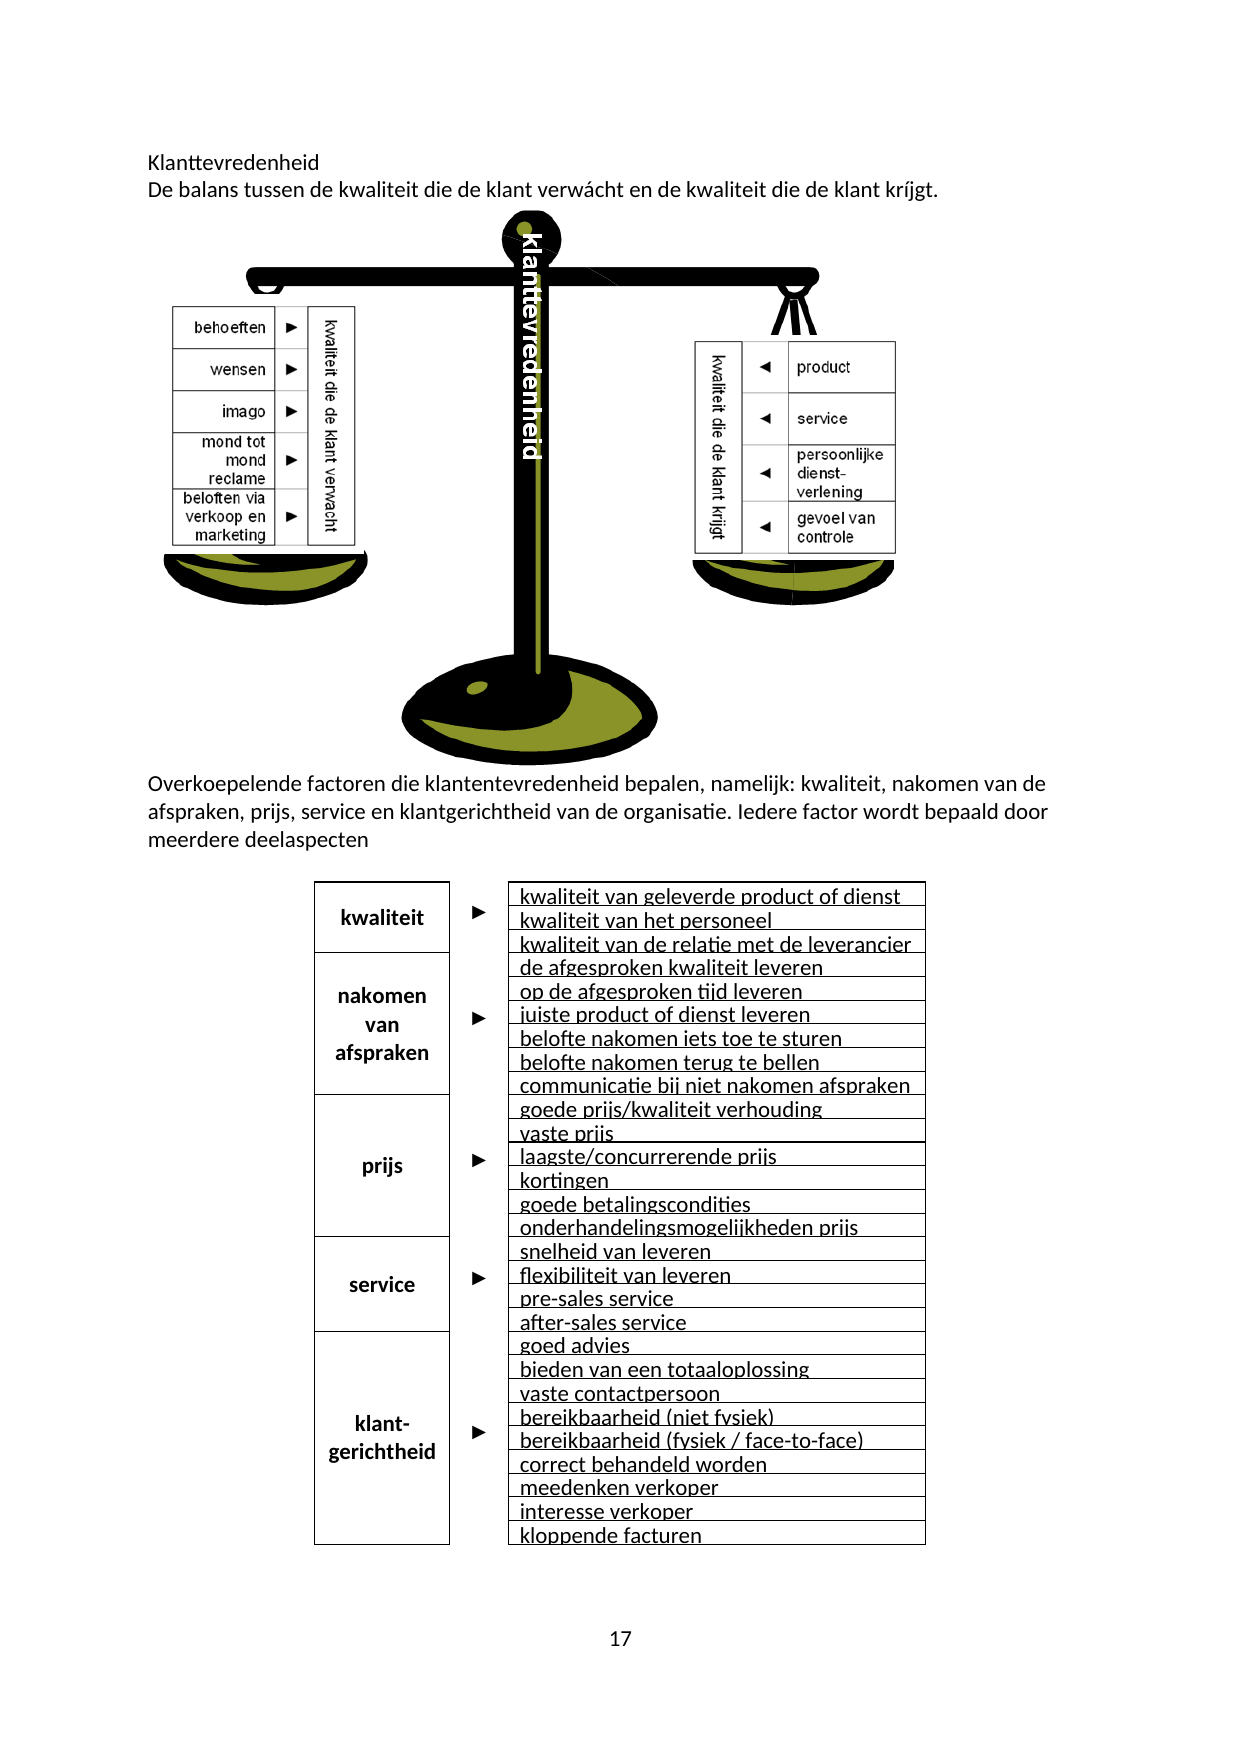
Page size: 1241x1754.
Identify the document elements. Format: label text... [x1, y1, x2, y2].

table_cell nakomen van afspraken [315, 953, 449, 1094]
table_cell vaste contactpersoon [509, 1379, 925, 1402]
table_cell service [315, 1237, 449, 1331]
table_cell correct behandeld worden [509, 1450, 925, 1472]
table_cell communicatie bij niet nakomen afspraken [509, 1072, 925, 1094]
table_cell juiste product of dienst leveren [509, 1001, 925, 1023]
table_cell pre-sales service [509, 1284, 925, 1307]
table_cell op de afgesproken tijd leveren [509, 977, 925, 999]
text Overkoepelende factoren die klantentevredenheid bepalen, namelijk: kwaliteit, nakomen van de afspraken, prijs, service en klantgerichtheid van de organisatie. Iedere factor wordt bepaald door meerdere deelaspecten [148, 769, 1093, 853]
table_cell belofte nakomen iets toe te sturen [509, 1024, 925, 1047]
table_cell after-sales service [509, 1308, 925, 1331]
table_header ► [450, 881, 508, 952]
table_cell goed advies [509, 1332, 925, 1354]
table_cell belofte nakomen terug te bellen [509, 1048, 925, 1071]
table_cell prijs [315, 1095, 449, 1236]
table_cell kloppende facturen [509, 1521, 925, 1543]
table_cell ► [450, 952, 508, 1094]
table_cell goede betalingscondities [509, 1190, 925, 1212]
table_cell bereikbaarheid (fysiek / face-to-face) [509, 1426, 925, 1449]
table_cell flexibiliteit van leveren [509, 1261, 925, 1283]
table_cell klant-gerichtheid [315, 1332, 449, 1543]
table_cell kwaliteit van het personeel [509, 906, 925, 929]
picture [147, 203, 917, 770]
table_cell kwaliteit van de relatie met de leverancier [509, 930, 925, 952]
table_cell ► [450, 1094, 508, 1236]
table_cell ► [450, 1331, 508, 1543]
table_header kwaliteit [315, 883, 449, 952]
table_cell ► [450, 1236, 508, 1331]
table_cell goede prijs/kwaliteit verhouding [509, 1095, 925, 1118]
table_cell de afgesproken kwaliteit leveren [509, 953, 925, 976]
table_cell snelheid van leveren [509, 1237, 925, 1260]
table_header kwaliteit van geleverde product of dienst [509, 883, 925, 905]
table_cell interesse verkoper [509, 1497, 925, 1520]
table_cell onderhandelingsmogelijkheden prijs [509, 1214, 925, 1236]
table_cell meedenken verkoper [509, 1474, 925, 1496]
table_cell laagste/concurrerende prijs [509, 1143, 925, 1165]
table_cell kortingen [509, 1166, 925, 1189]
text Klanttevredenheid [148, 148, 1093, 176]
text De balans tussen de kwaliteit die de klant verwácht en de kwaliteit die de klant kríjgt. [148, 176, 1093, 204]
table_cell bereikbaarheid (niet fysiek) [509, 1403, 925, 1425]
table_cell vaste prijs [509, 1119, 925, 1141]
table_cell bieden van een totaaloplossing [509, 1355, 925, 1378]
